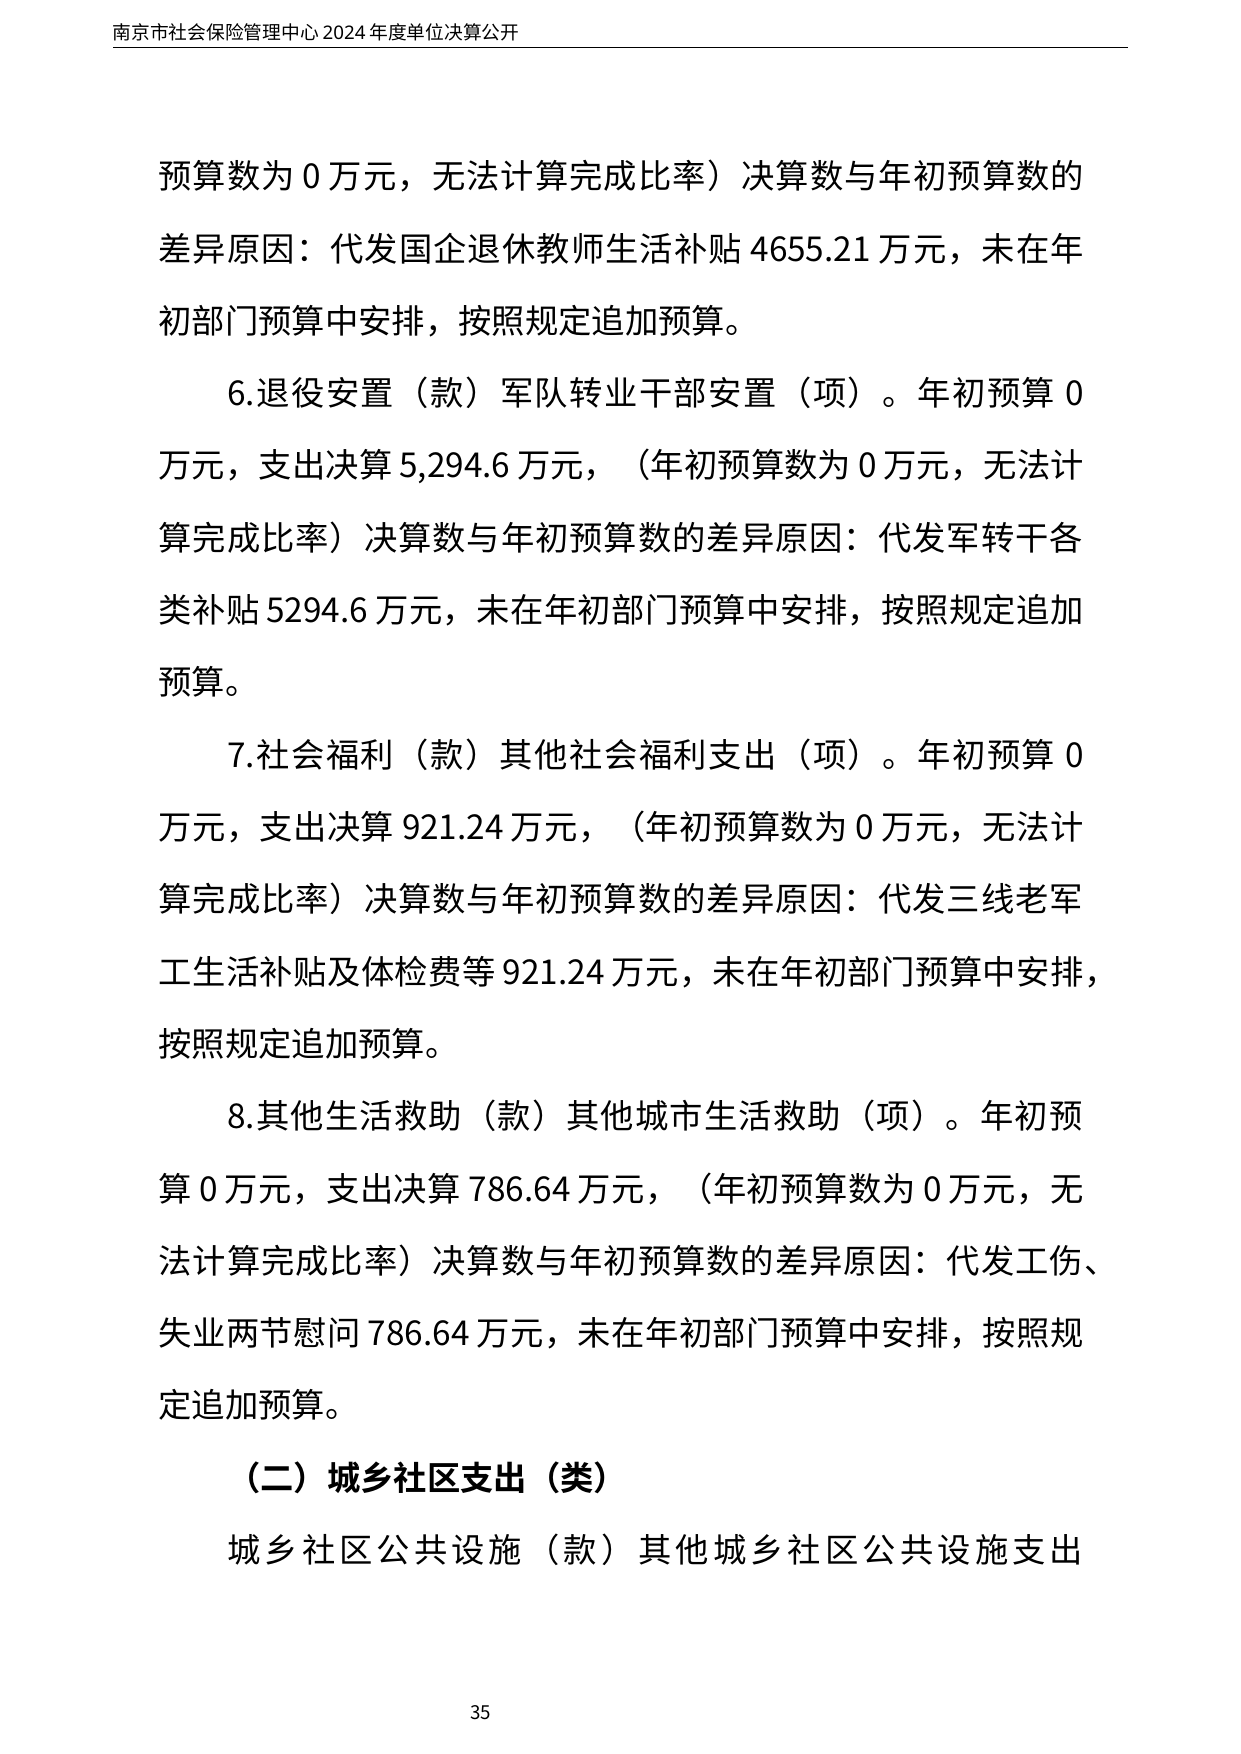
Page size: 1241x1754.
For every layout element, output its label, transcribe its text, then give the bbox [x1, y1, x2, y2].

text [158, 1524, 1084, 1572]
text 8.其他生活救助（款）其他城市生活救助（项）。年初预算0万元，支出决算786.64万元，（年初预算数为0万元，无法计算完成比率）决算数与年初预算数的差异原因：代发工伤、失业两节慰问786.64万元，未在年初部门预算中安排，按照规定追加预算。 [158, 1090, 1084, 1427]
text （二）城乡社区支出（类） [158, 1452, 1084, 1500]
text 6.退役安置（款）军队转业干部安置（项）。年初预算0万元，支出决算5,294.6万元，（年初预算数为0万元，无法计算完成比率）决算数与年初预算数的差异原因：代发军转干各类补贴5294.6万元，未在年初部门预算中安排，按照规定追加预算。 [158, 367, 1084, 704]
text 7.社会福利（款）其他社会福利支出（项）。年初预算0万元，支出决算921.24万元，（年初预算数为0万元，无法计算完成比率）决算数与年初预算数的差异原因：代发三线老军工生活补贴及体检费等921.24万元，未在年初部门预算中安排，按照规定追加预算。 [158, 728, 1084, 1066]
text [158, 150, 1084, 343]
